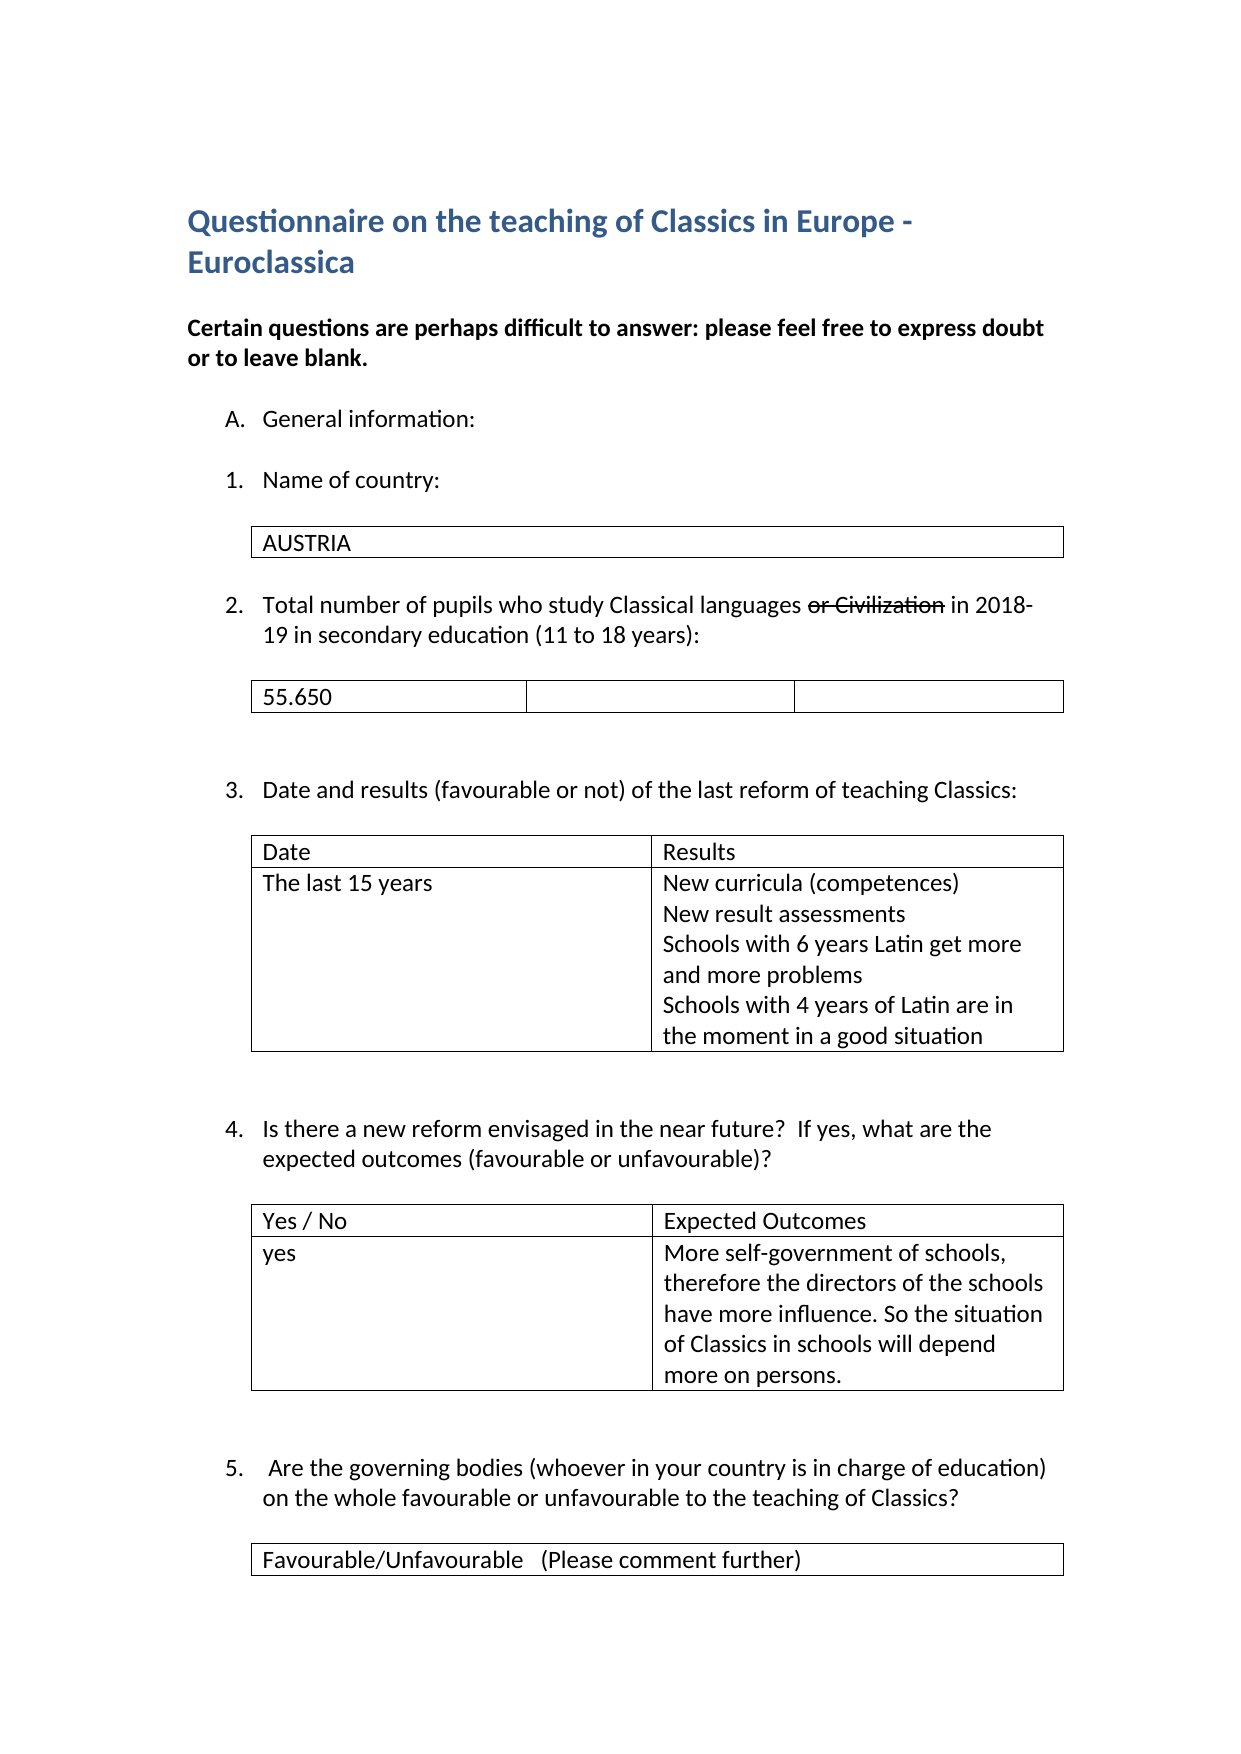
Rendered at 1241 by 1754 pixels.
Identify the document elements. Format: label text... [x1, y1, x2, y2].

table_cell The last 15 years [252, 868, 651, 1051]
table_header AUSTRIA [252, 527, 1063, 557]
table_cell More self-government of schools, therefore the directors of the schools have more influence. So the situation of Classics in schools will depend more on persons. [653, 1237, 1063, 1389]
table_header [527, 681, 794, 712]
table_header Expected Outcomes [653, 1205, 1063, 1236]
list Are the governing bodies (whoever in your country is in charge of education) on the whole favourable or unfavourable to the teaching of Classics? [225, 1452, 1053, 1513]
subtitle Questionnaire on the teaching of Classics in Europe - Euroclassica [187, 200, 1053, 281]
list Date and results (favourable or not) of the last reform of teaching Classics: [225, 774, 1053, 804]
list Total number of pupils who study Classical languages or Civilization in 2018-19 in secondary education (11 to 18 years): [225, 589, 1053, 650]
list General information: [225, 403, 1053, 434]
table_header 55.650 [252, 681, 526, 712]
list Is there a new reform envisaged in the near future? If yes, what are the expected outcomes (favourable or unfavourable)? [225, 1113, 1053, 1174]
table_cell yes [252, 1237, 652, 1389]
list Name of country: [225, 464, 1053, 495]
table_cell New curricula (competences) New result assessments Schools with 6 years Latin get more and more problems Schools with 4 years of Latin are in the moment in a good situation [652, 868, 1063, 1051]
table_header [795, 681, 1063, 712]
table_header Yes / No [252, 1205, 652, 1236]
table_header Results [652, 836, 1063, 867]
text Certain questions are perhaps difficult to answer: please feel free to express doubt or to leave blank. [187, 312, 1053, 373]
table_header Favourable/Unfavourable (Please comment further) [252, 1544, 1063, 1575]
table_header Date [252, 836, 651, 867]
